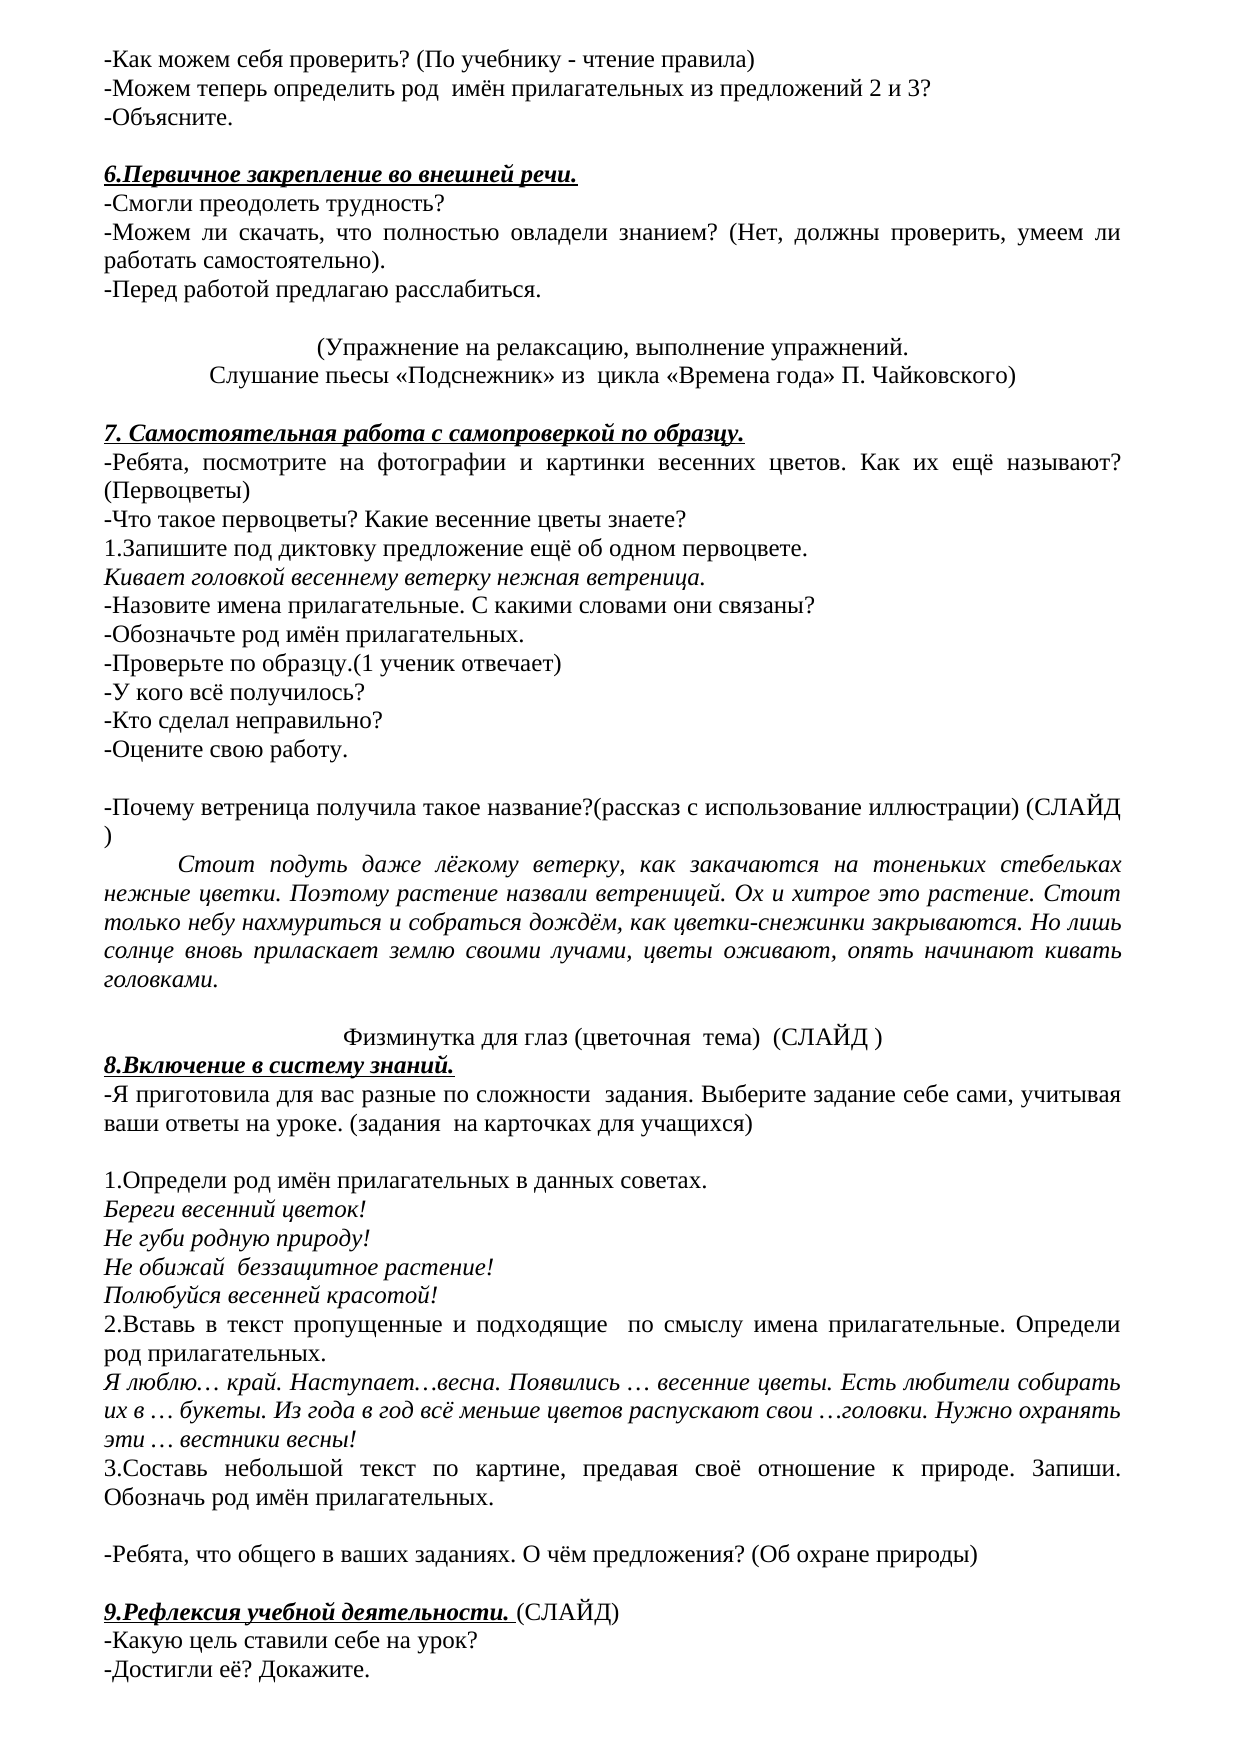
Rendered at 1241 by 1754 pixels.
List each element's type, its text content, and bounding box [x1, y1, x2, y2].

text Кивает головкой весеннему ветерку нежная ветреница. [103, 562, 1122, 591]
text Полюбуйся весенней красотой! [103, 1281, 1122, 1309]
text Слушание пьесы «Подснежник» из цикла «Времена года» П. Чайковского) [103, 361, 1122, 389]
text -Объясните. [103, 102, 1122, 131]
text 8.Включение в систему знаний. [103, 1051, 1122, 1079]
text 6.Первичное закрепление во внешней речи. [103, 159, 1122, 188]
text 1.Запишите под диктовку предложение ещё об одном первоцвете. [103, 533, 1122, 562]
text -У кого всё получилось? [103, 677, 1122, 706]
text 2.Вставь в текст пропущенные и подходящие по смыслу имена прилагательные. Определи род прилагательных. [103, 1309, 1122, 1367]
text -Смогли преодолеть трудность? [103, 188, 1122, 217]
text -Кто сделал неправильно? [103, 706, 1122, 734]
text -Какую цель ставили себе на урок? [103, 1626, 1122, 1654]
text -Ребята, посмотрите на фотографии и картинки весенних цветов. Как их ещё называют? (Первоцветы) [103, 447, 1122, 504]
text Я люблю… край. Наступает…весна. Появились … весенние цветы. Есть любители собирать их в … букеты. Из года в год всё меньше цветов распускают свои …головки. Нужно охранять эти … вестники весны! [103, 1367, 1122, 1453]
text -Достигли её? Докажите. [103, 1654, 1122, 1683]
text Стоит подуть даже лёгкому ветерку, как закачаются на тоненьких стебельках нежные цветки. Поэтому растение назвали ветреницей. Ох и хитрое это растение. Стоит только небу нахмуриться и собраться дождём, как цветки-снежинки закрываются. Но лишь солнце вновь приласкает землю своими лучами, цветы оживают, опять начинают кивать головками. [103, 849, 1122, 993]
text -Можем теперь определить род имён прилагательных из предложений 2 и 3? [103, 73, 1122, 102]
text Не губи родную природу! [103, 1223, 1122, 1252]
text -Перед работой предлагаю расслабиться. [103, 274, 1122, 303]
text -Проверьте по образцу.(1 ученик отвечает) [103, 648, 1122, 677]
text -Я приготовила для вас разные по сложности задания. Выберите задание себе сами, учитывая ваши ответы на уроке. (задания на карточках для учащихся) [103, 1079, 1122, 1137]
text Физминутка для глаз (цветочная тема) (СЛАЙД ) [103, 1022, 1122, 1051]
text Береги весенний цветок! [103, 1194, 1122, 1223]
text -Ребята, что общего в ваших заданиях. О чём предложения? (Об охране природы) [103, 1539, 1122, 1568]
text 7. Самостоятельная работа с самопроверкой по образцу. [103, 418, 1122, 447]
text 3.Составь небольшой текст по картине, предавая своё отношение к природе. Запиши. Обозначь род имён прилагательных. [103, 1453, 1122, 1511]
text 1.Определи род имён прилагательных в данных советах. [103, 1166, 1122, 1194]
text 9.Рефлексия учебной деятельности. (СЛАЙД) [103, 1597, 1122, 1626]
text -Назовите имена прилагательные. С какими словами они связаны? [103, 591, 1122, 619]
text Не обижай беззащитное растение! [103, 1252, 1122, 1281]
text -Как можем себя проверить? (По учебнику - чтение правила) [103, 44, 1122, 73]
text -Обозначьте род имён прилагательных. [103, 619, 1122, 648]
text -Что такое первоцветы? Какие весенние цветы знаете? [103, 504, 1122, 533]
text (Упражнение на релаксацию, выполнение упражнений. [103, 332, 1122, 361]
text -Оцените свою работу. [103, 734, 1122, 763]
text -Почему ветреница получила такое название?(рассказ с использование иллюстрации) (СЛАЙД ) [103, 792, 1122, 849]
text -Можем ли скачать, что полностью овладели знанием? (Нет, должны проверить, умеем ли работать самостоятельно). [103, 217, 1122, 274]
